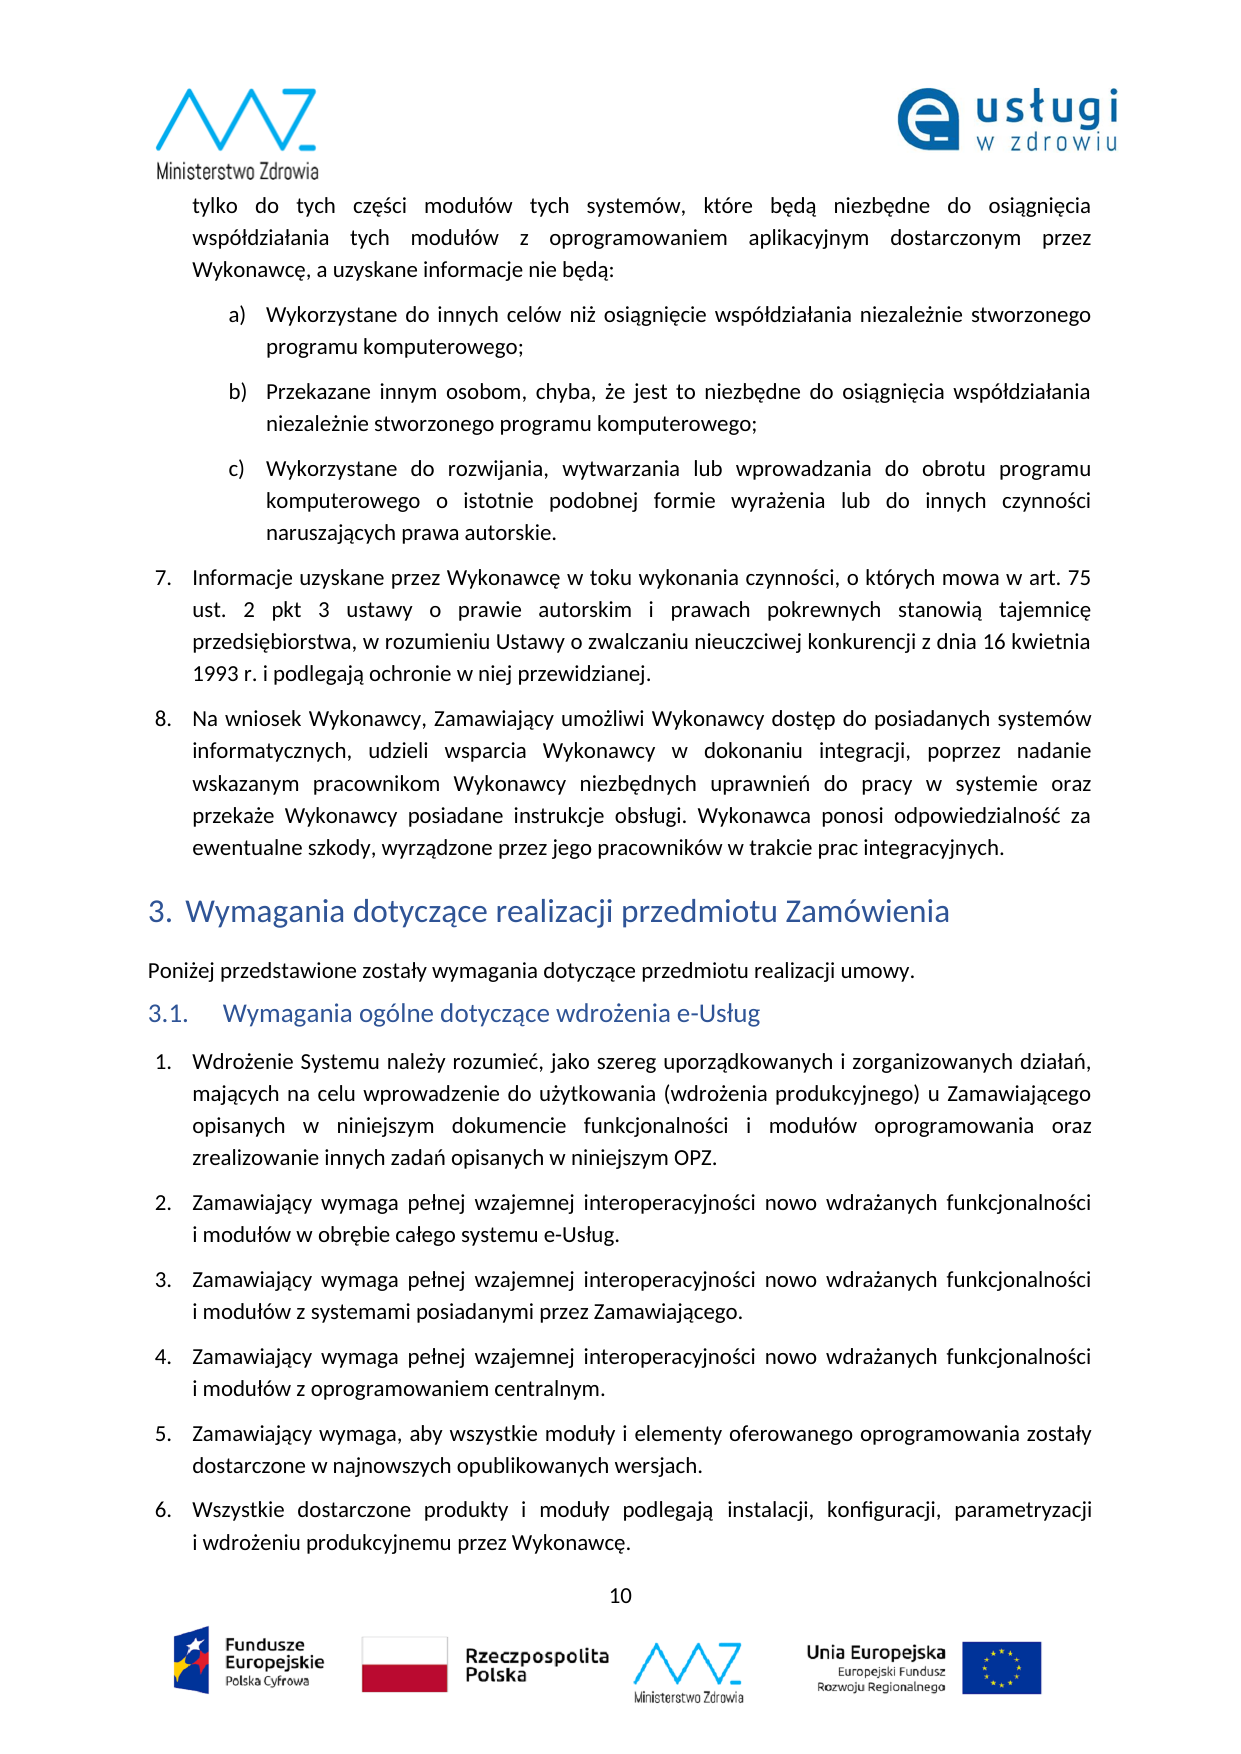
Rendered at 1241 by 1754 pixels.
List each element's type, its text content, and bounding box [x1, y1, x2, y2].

list Zamawiający wymaga pełnej wzajemnej interoperacyjności nowo wdrażanych funkcjonalności i modułów z oprogramowaniem centralnym. [154, 1342, 1093, 1402]
subtitle Wymagania ogólne dotyczące wdrożenia e-Usług [148, 996, 1093, 1029]
list Zamawiający wymaga pełnej wzajemnej interoperacyjności nowo wdrażanych funkcjonalności i modułów w obrębie całego systemu e-Usług. [154, 1188, 1093, 1248]
list Zamawiający wymaga, aby wszystkie moduły i elementy oferowanego oprogramowania zostały dostarczone w najnowszych opublikowanych wersjach. [154, 1419, 1093, 1479]
list Na wniosek Wykonawcy, Zamawiający umożliwi Wykonawcy dostęp do posiadanych systemów informatycznych, udzieli wsparcia Wykonawcy w dokonaniu integracji, poprzez nadanie wskazanym pracownikom Wykonawcy niezbędnych uprawnień do pracy w systemie oraz przekaże Wykonawcy posiadane instrukcje obsługi. Wykonawca ponosi odpowiedzialność za ewentualne szkody, wyrządzone przez jego pracowników w trakcie prac integracyjnych. [154, 704, 1093, 861]
text Poniżej przedstawione zostały wymagania dotyczące przedmiotu realizacji umowy. [148, 956, 1093, 984]
list Informacje uzyskane przez Wykonawcę w toku wykonania czynności, o których mowa w art. 75 ust. 2 pkt 3 ustawy o prawie autorskim i prawach pokrewnych stanowią tajemnicę przedsiębiorstwa, w rozumieniu Ustawy o zwalczaniu nieuczciwej konkurencji z dnia 16 kwietnia 1993 r. i podlegają ochronie w niej przewidzianej. [154, 563, 1093, 688]
list Wszystkie dostarczone produkty i moduły podlegają instalacji, konfiguracji, parametryzacji i wdrożeniu produkcyjnemu przez Wykonawcę. [154, 1496, 1093, 1556]
list Zamawiający wymaga pełnej wzajemnej interoperacyjności nowo wdrażanych funkcjonalności i modułów z systemami posiadanymi przez Zamawiającego. [154, 1265, 1093, 1325]
picture [883, 75, 1131, 160]
list Przekazane innym osobom, chyba, że jest to niezbędne do osiągnięcia współdziałania niezależnie stworzonego programu komputerowego; [228, 377, 1093, 437]
list Wykorzystane do innych celów niż osiągnięcie współdziałania niezależnie stworzonego programu komputerowego; [228, 300, 1093, 360]
subtitle Wymagania dotyczące realizacji przedmiotu Zamówienia [148, 890, 1093, 931]
picture [147, 74, 387, 192]
list Wykorzystane do rozwijania, wytwarzania lub wprowadzania do obrotu programu komputerowego o istotnie podobnej formie wyrażenia lub do innych czynności naruszających prawa autorskie. [228, 454, 1093, 546]
picture [147, 1608, 1093, 1741]
list Wdrożenie Systemu należy rozumieć, jako szereg uporządkowanych i zorganizowanych działań, mających na celu wprowadzenie do użytkowania (wdrożenia produkcyjnego) u Zamawiającego opisanych w niniejszym dokumencie funkcjonalności i modułów oprogramowania oraz zrealizowanie innych zadań opisanych w niniejszym OPZ. [154, 1047, 1093, 1171]
